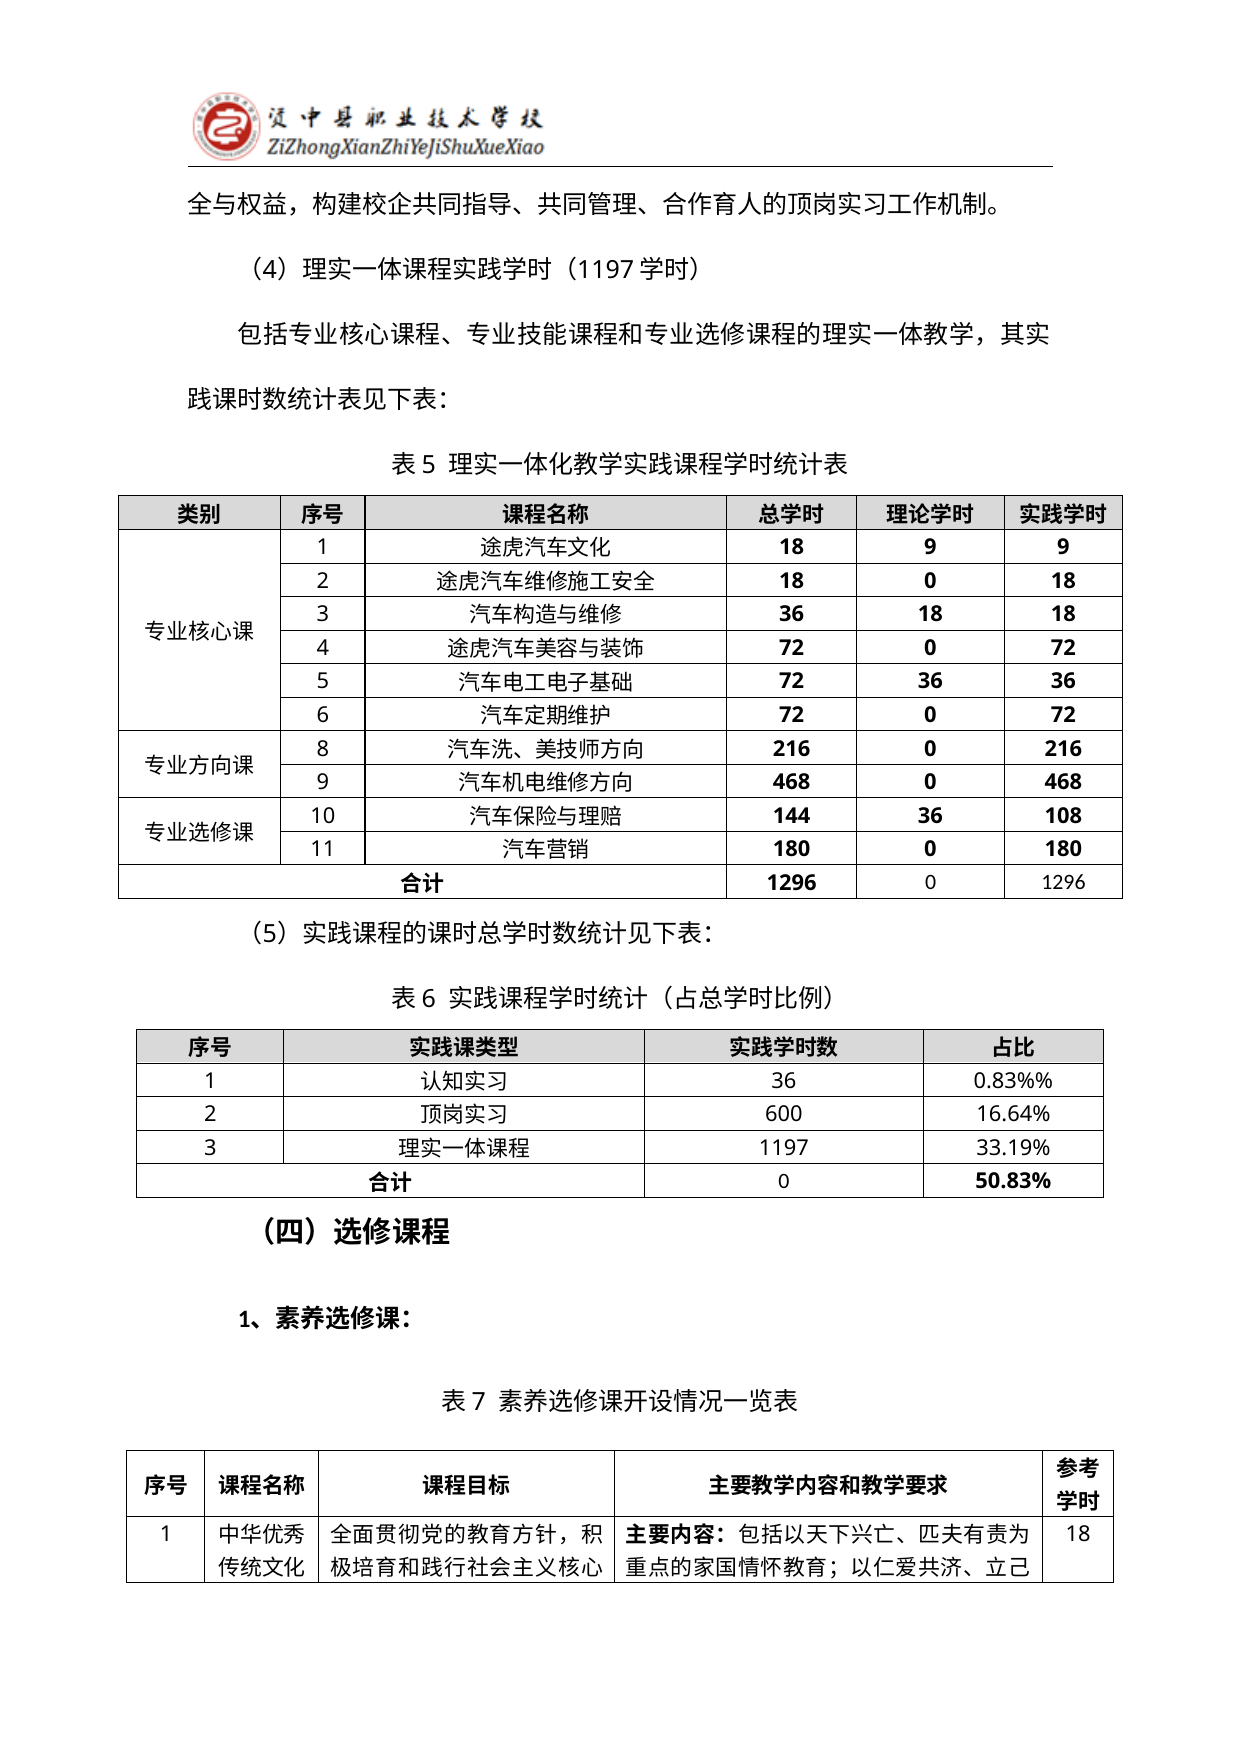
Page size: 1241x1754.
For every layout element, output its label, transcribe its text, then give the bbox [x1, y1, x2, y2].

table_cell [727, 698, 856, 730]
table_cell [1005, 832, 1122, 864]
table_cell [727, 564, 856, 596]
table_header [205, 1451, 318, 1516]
picture [187, 88, 550, 164]
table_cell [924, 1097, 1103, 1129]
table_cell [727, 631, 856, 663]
text 表6 实践课程学时统计（占总学时比例） [187, 964, 1053, 1029]
text 1、素养选修课： [187, 1284, 1053, 1349]
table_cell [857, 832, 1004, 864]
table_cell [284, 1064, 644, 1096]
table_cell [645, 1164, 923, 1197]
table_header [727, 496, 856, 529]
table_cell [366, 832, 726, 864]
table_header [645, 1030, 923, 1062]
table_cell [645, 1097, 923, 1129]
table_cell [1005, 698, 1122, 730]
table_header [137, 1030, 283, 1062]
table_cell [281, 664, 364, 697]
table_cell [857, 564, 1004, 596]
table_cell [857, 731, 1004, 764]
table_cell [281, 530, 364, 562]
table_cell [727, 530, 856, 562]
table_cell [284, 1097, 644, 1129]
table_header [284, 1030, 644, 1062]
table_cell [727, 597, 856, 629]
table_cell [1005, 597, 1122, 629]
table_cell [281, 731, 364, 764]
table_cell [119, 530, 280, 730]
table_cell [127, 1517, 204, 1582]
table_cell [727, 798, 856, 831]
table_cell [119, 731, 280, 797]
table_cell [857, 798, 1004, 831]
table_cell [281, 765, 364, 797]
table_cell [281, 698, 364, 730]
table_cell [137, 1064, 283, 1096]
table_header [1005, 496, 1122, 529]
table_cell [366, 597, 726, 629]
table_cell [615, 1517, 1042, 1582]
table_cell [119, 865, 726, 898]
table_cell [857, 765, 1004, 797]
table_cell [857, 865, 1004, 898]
text 包括专业核心课程、专业技能课程和专业选修课程的理实一体教学，其实践课时数统计表见下表： [187, 300, 1053, 430]
text 表5 理实一体化教学实践课程学时统计表 [187, 430, 1053, 495]
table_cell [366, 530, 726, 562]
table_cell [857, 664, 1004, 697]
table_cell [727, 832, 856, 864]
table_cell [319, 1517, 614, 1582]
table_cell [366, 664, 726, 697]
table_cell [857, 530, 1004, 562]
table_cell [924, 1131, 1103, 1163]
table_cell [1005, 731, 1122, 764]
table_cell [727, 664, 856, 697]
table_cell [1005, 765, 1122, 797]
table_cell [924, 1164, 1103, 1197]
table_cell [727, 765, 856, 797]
text 表7 素养选修课开设情况一览表 [187, 1367, 1053, 1432]
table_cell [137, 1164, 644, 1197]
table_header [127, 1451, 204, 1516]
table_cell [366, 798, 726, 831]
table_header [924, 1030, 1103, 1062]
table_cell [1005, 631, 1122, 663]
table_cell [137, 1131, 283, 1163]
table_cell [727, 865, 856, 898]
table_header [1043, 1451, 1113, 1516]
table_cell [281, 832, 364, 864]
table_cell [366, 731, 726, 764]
text （5）实践课程的课时总学时数统计见下表： [187, 899, 1053, 964]
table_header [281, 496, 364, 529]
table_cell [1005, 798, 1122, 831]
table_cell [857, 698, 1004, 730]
text （四）选修课程 [187, 1198, 1053, 1263]
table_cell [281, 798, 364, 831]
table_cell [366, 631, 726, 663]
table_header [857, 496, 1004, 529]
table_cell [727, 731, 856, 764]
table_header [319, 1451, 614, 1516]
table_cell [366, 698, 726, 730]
text （4）理实一体课程实践学时（1197学时） [187, 235, 1053, 300]
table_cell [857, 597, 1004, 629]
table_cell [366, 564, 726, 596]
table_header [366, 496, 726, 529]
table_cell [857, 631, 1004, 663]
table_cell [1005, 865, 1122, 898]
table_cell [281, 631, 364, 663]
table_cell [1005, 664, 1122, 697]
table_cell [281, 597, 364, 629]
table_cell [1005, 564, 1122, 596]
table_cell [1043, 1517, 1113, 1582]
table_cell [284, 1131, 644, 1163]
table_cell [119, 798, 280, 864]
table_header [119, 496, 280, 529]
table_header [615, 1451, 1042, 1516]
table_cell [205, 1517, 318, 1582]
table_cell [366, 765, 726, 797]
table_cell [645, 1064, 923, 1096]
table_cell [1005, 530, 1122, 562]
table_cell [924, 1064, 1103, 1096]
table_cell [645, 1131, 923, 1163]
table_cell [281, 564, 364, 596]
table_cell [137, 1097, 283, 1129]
